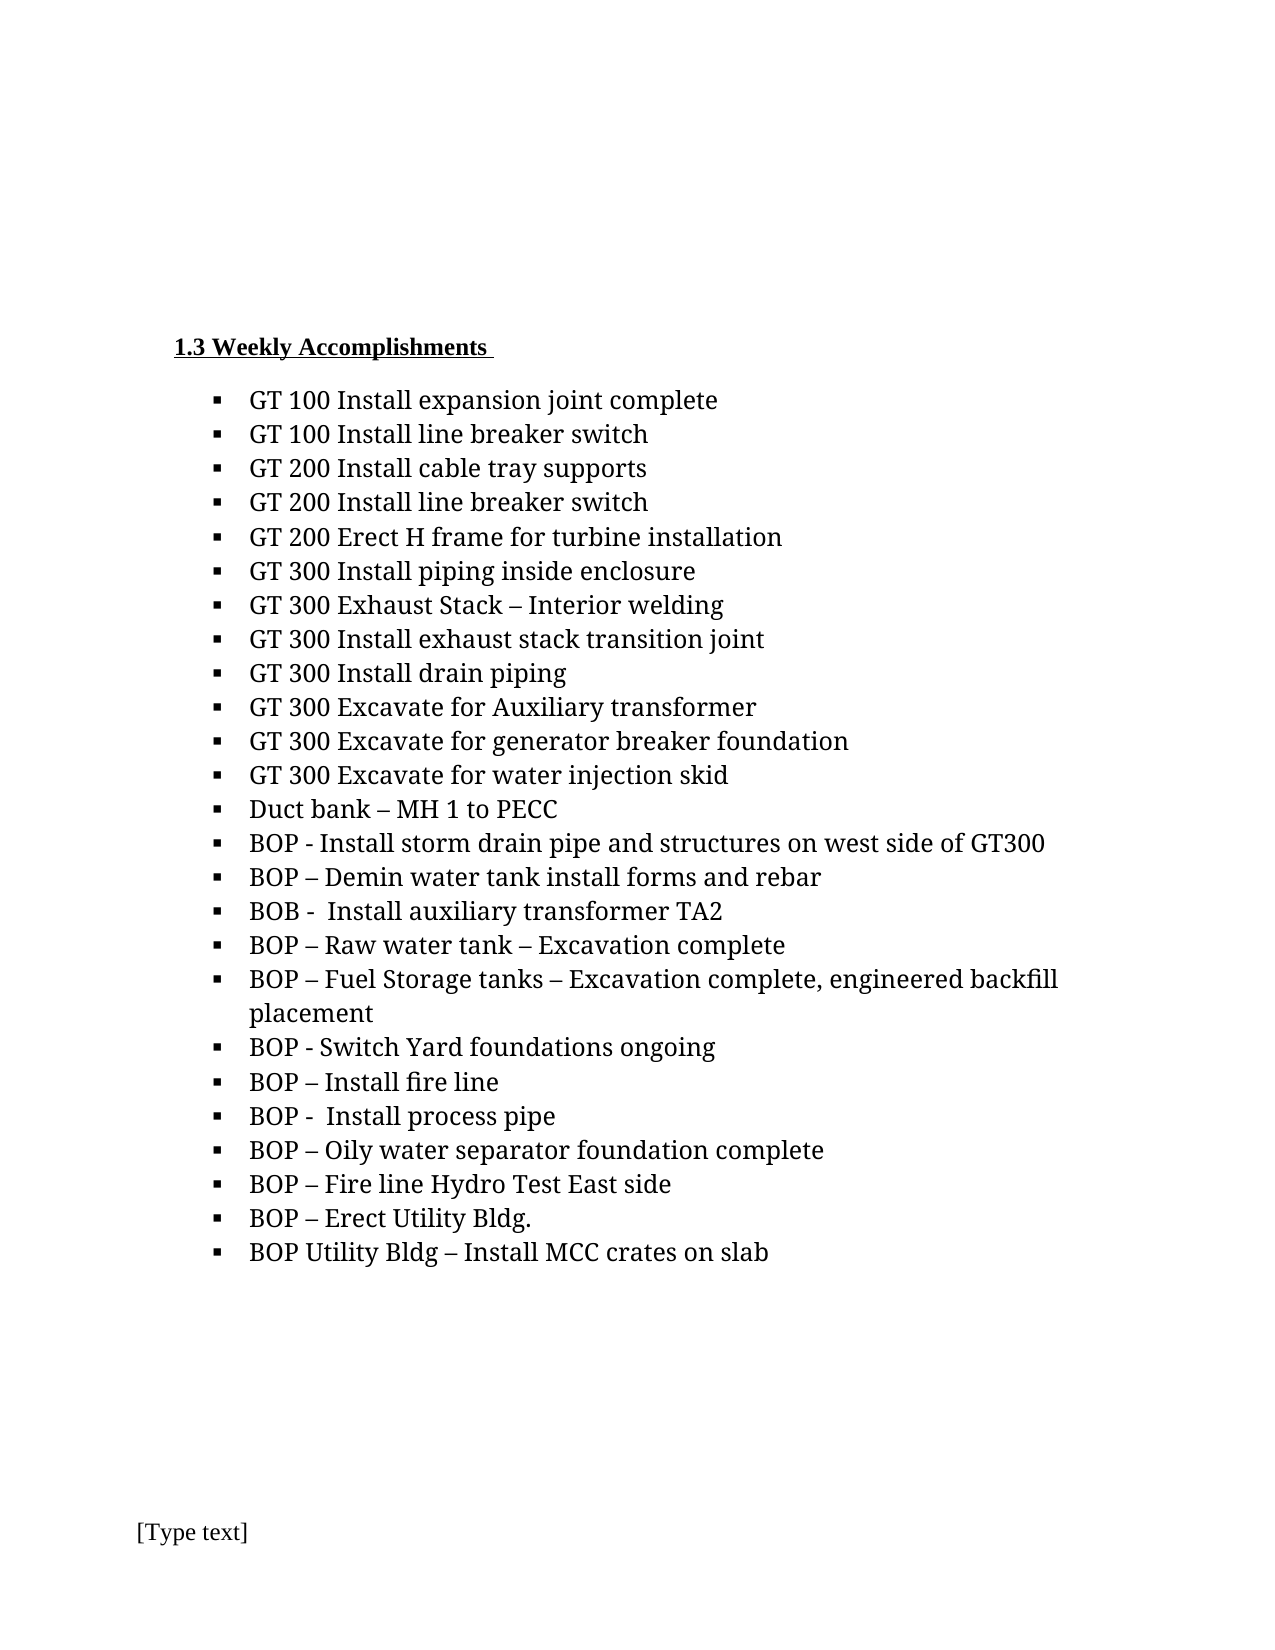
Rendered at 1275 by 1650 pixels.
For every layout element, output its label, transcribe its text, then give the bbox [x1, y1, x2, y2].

list GT 200 Install cable tray supports [211, 451, 1137, 485]
list BOP – Oily water separator foundation complete [211, 1132, 1137, 1166]
list BOP – Install fire line [211, 1064, 1137, 1098]
list GT 300 Excavate for generator breaker foundation [211, 723, 1137, 758]
list BOP – Erect Utility Bldg. [211, 1200, 1137, 1234]
list BOP - Install storm drain pipe and structures on west side of GT300 [211, 826, 1137, 860]
list BOP – Fire line Hydro Test East side [211, 1166, 1137, 1200]
list Weekly Accomplishments [174, 332, 1137, 361]
list BOP - Install process pipe [211, 1098, 1137, 1132]
list BOP – Raw water tank – Excavation complete [211, 928, 1137, 962]
list GT 300 Install piping inside enclosure [211, 553, 1137, 587]
list GT 300 Excavate for Auxiliary transformer [211, 689, 1137, 723]
list BOP – Fuel Storage tanks – Excavation complete, engineered backfill placement [211, 962, 1137, 1030]
list BOP Utility Bldg – Install MCC crates on slab [211, 1234, 1137, 1268]
list GT 100 Install line breaker switch [211, 417, 1137, 451]
list GT 300 Install drain piping [211, 655, 1137, 689]
list GT 200 Install line breaker switch [211, 485, 1137, 519]
list BOP - Switch Yard foundations ongoing [211, 1030, 1137, 1064]
list GT 200 Erect H frame for turbine installation [211, 519, 1137, 553]
list BOP – Demin water tank install forms and rebar [211, 860, 1137, 894]
list BOB - Install auxiliary transformer TA2 [211, 894, 1137, 928]
list GT 100 Install expansion joint complete [211, 383, 1137, 417]
list Duct bank – MH 1 to PECC [211, 792, 1137, 826]
list GT 300 Excavate for water injection skid [211, 758, 1137, 792]
list GT 300 Install exhaust stack transition joint [211, 621, 1137, 655]
list GT 300 Exhaust Stack – Interior welding [211, 587, 1137, 621]
